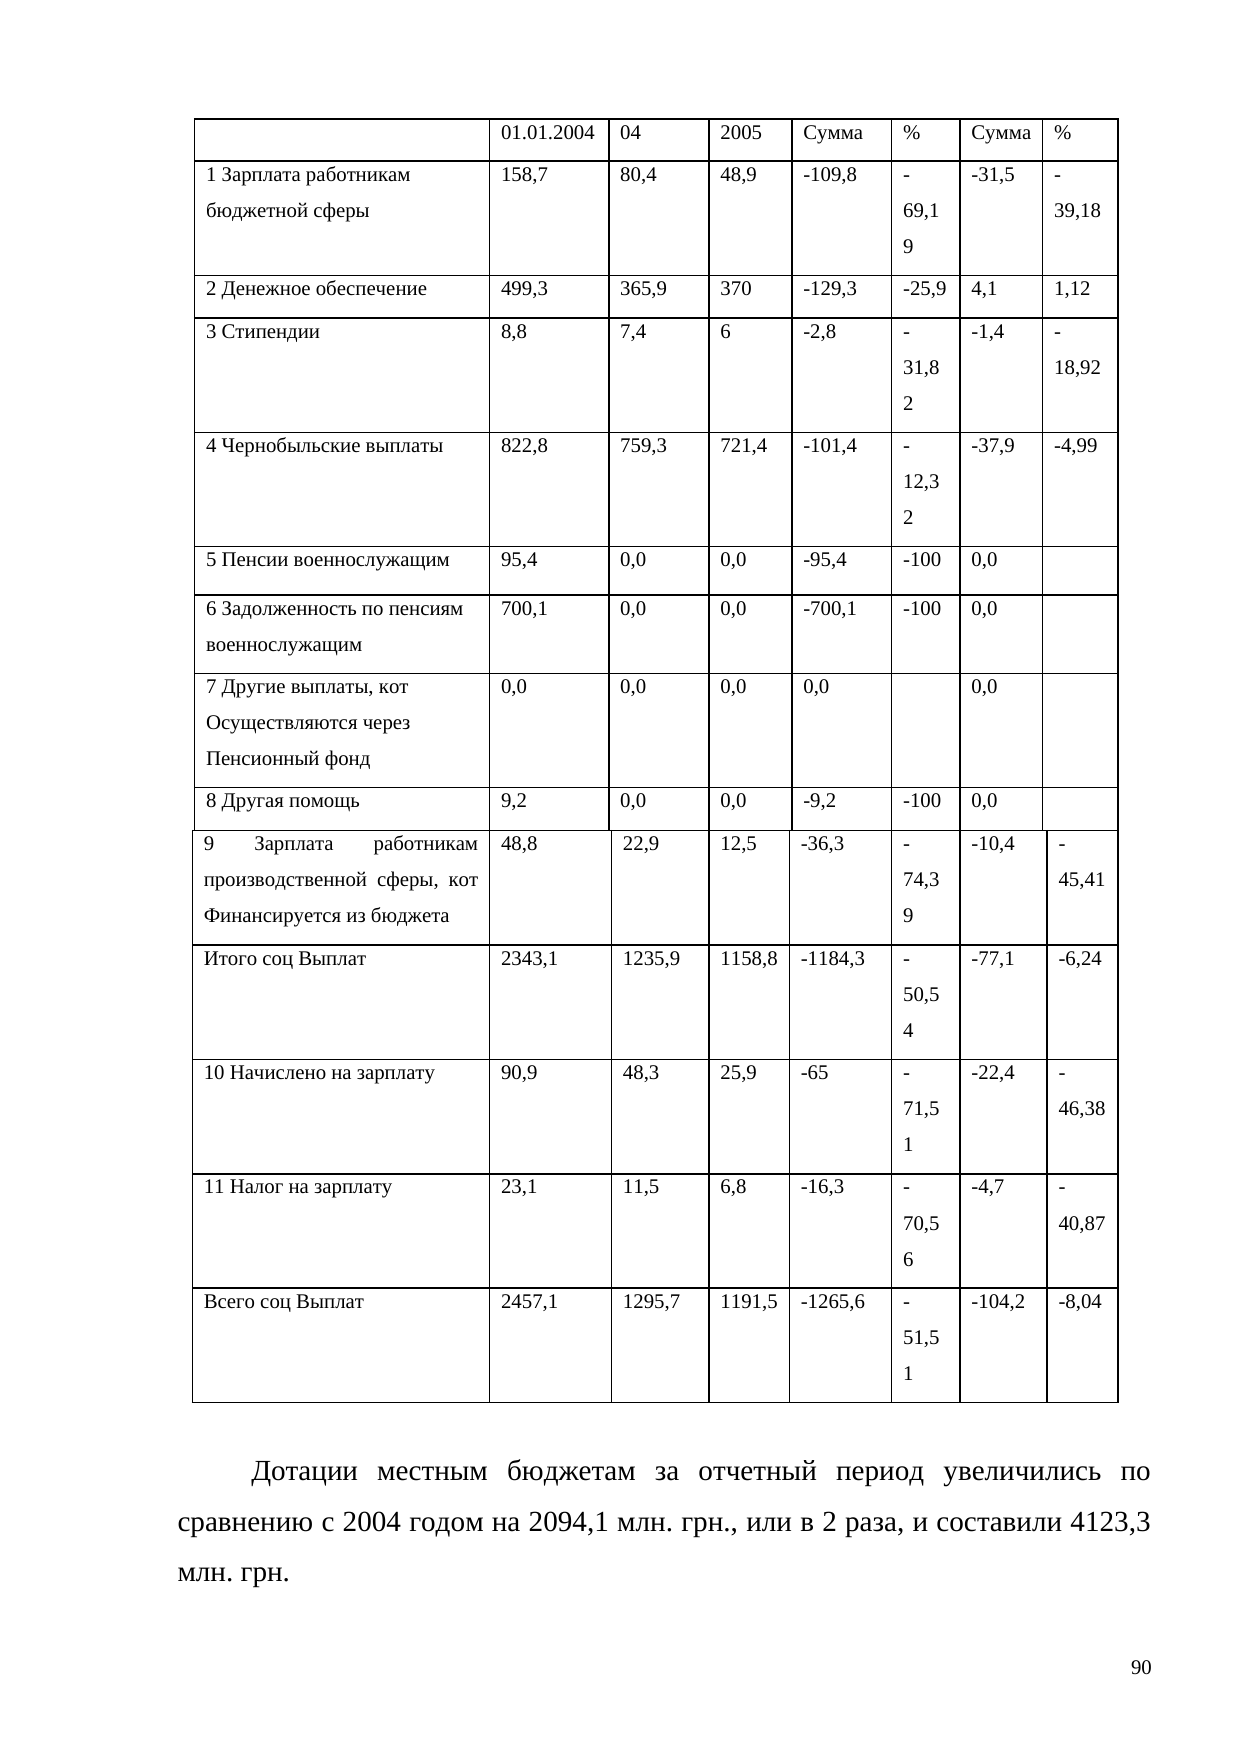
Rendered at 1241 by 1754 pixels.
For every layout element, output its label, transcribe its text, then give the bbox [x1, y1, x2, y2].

table_cell -70,56 [892, 1175, 959, 1287]
table_cell 48,9 [710, 162, 791, 275]
table_cell 1158,8 [710, 946, 789, 1058]
table_cell 11,5 [612, 1175, 708, 1287]
table_cell -50,54 [892, 946, 959, 1058]
table_cell -51,51 [892, 1289, 959, 1402]
table_cell 12,5 [710, 831, 789, 944]
table_cell -22,4 [961, 1060, 1046, 1173]
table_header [195, 120, 489, 160]
table_cell -8,04 [1048, 1289, 1117, 1402]
table_cell [1043, 674, 1117, 787]
table_cell -2,8 [793, 319, 891, 431]
table_cell 1,12 [1043, 276, 1117, 317]
table_cell -36,3 [790, 831, 891, 944]
table_cell 0,0 [961, 596, 1042, 672]
table_cell -45,41 [1048, 831, 1117, 944]
table_cell -69,19 [892, 162, 959, 275]
table_cell 0,0 [610, 788, 708, 830]
table_cell 0,0 [710, 788, 791, 830]
table_cell 0,0 [961, 788, 1042, 830]
table_cell -1,4 [961, 319, 1042, 431]
table_cell -12,32 [892, 433, 959, 546]
table_cell 95,4 [490, 547, 608, 594]
table_cell 4,1 [961, 276, 1042, 317]
table_cell 499,3 [490, 276, 608, 317]
table_cell 48,3 [612, 1060, 708, 1173]
table_cell Всего соц Выплат [193, 1289, 489, 1402]
table_cell 90,9 [490, 1060, 611, 1173]
table_cell -100 [892, 788, 959, 830]
table_cell 0,0 [610, 596, 708, 672]
table_cell 9 Зарплата работникам производственной сферы, кот Финансируется из бюджета [193, 831, 489, 944]
table_cell -109,8 [793, 162, 891, 275]
table_cell -9,2 [793, 788, 891, 830]
table_cell 5 Пенсии военнослужащим [195, 547, 489, 594]
table_cell 80,4 [610, 162, 708, 275]
table_cell 0,0 [793, 674, 891, 787]
table_cell -6,24 [1048, 946, 1117, 1058]
table_cell -4,99 [1043, 433, 1117, 546]
table_cell [892, 674, 959, 787]
table_cell 3 Стипендии [195, 319, 489, 431]
table_cell -31,5 [961, 162, 1042, 275]
table_cell 2 Денежное обеспечение [195, 276, 489, 317]
table_cell 22,9 [612, 831, 708, 944]
table_cell -71,51 [892, 1060, 959, 1173]
table_cell 2457,1 [490, 1289, 611, 1402]
table_cell -129,3 [793, 276, 891, 317]
table_cell 822,8 [490, 433, 608, 546]
table_cell 1191,5 [710, 1289, 789, 1402]
table_cell 6,8 [710, 1175, 789, 1287]
table_cell 0,0 [961, 547, 1042, 594]
table_cell 4 Чернобыльские выплаты [195, 433, 489, 546]
table_cell 721,4 [710, 433, 791, 546]
table_cell -77,1 [961, 946, 1046, 1058]
table_cell 1 Зарплата работникам бюджетной сферы [195, 162, 489, 275]
table_cell 9,2 [490, 788, 608, 830]
table_cell -18,92 [1043, 319, 1117, 431]
table_cell -4,7 [961, 1175, 1046, 1287]
table_cell Сумма [961, 120, 1042, 160]
table_cell 365,9 [610, 276, 708, 317]
table_cell 0,0 [710, 674, 791, 787]
table_cell 23,1 [490, 1175, 611, 1287]
table_cell 7,4 [610, 319, 708, 431]
table_cell 0,0 [710, 547, 791, 594]
table_cell -1184,3 [790, 946, 891, 1058]
table_cell 6 [710, 319, 791, 431]
table_cell -95,4 [793, 547, 891, 594]
table_cell 25,9 [710, 1060, 789, 1173]
table_cell -100 [892, 596, 959, 672]
table_cell 11 Налог на зарплату [193, 1175, 489, 1287]
table_cell 370 [710, 276, 791, 317]
table_cell 10 Начислено на зарплату [193, 1060, 489, 1173]
table_cell [1043, 547, 1117, 594]
table_cell 158,7 [490, 162, 608, 275]
text Дотации местным бюджетам за отчетный период увеличились по сравнению с 2004 годом на 2094,1 млн. грн., или в 2 раза, и составили 4123,3 млн. грн. [177, 1453, 1152, 1588]
table_cell 0,0 [490, 674, 608, 787]
table_cell 1295,7 [612, 1289, 708, 1402]
table_cell 48,8 [490, 831, 611, 944]
table_cell 0,0 [610, 547, 708, 594]
table_header На 01.12.2004 [610, 120, 708, 160]
table_cell -10,4 [961, 831, 1046, 944]
table_cell [1043, 596, 1117, 672]
table_cell 1235,9 [612, 946, 708, 1058]
table_cell 0,0 [961, 674, 1042, 787]
table_cell -40,87 [1048, 1175, 1117, 1287]
table_cell -31,82 [892, 319, 959, 431]
table_cell -700,1 [793, 596, 891, 672]
table_cell Итого соц Выплат [193, 946, 489, 1058]
table_cell 7 Другие выплаты, кот Осуществляются через Пенсионный фонд [195, 674, 489, 787]
table_cell 6 Задолженность по пенсиям военнослужащим [195, 596, 489, 672]
table_cell -37,9 [961, 433, 1042, 546]
table_cell -1265,6 [790, 1289, 891, 1402]
table_cell [1043, 788, 1117, 830]
table_cell % [892, 120, 959, 160]
table_cell 8 Другая помощь [195, 788, 489, 830]
table_cell -104,2 [961, 1289, 1046, 1402]
table_cell 8,8 [490, 319, 608, 431]
table_cell -65 [790, 1060, 891, 1173]
table_cell 759,3 [610, 433, 708, 546]
table_cell 0,0 [710, 596, 791, 672]
table_cell -16,3 [790, 1175, 891, 1287]
table_cell -25,9 [892, 276, 959, 317]
table_cell 0,0 [610, 674, 708, 787]
table_cell -74,39 [892, 831, 959, 944]
table_cell -46,38 [1048, 1060, 1117, 1173]
table_header На 01.01.2005 [710, 120, 791, 160]
table_cell 700,1 [490, 596, 608, 672]
table_cell 2343,1 [490, 946, 611, 1058]
table_cell -100 [892, 547, 959, 594]
table_cell % [1043, 120, 1117, 160]
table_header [490, 120, 608, 160]
table_cell -39,18 [1043, 162, 1117, 275]
table_cell Сумма [793, 120, 891, 160]
table_cell -101,4 [793, 433, 891, 546]
